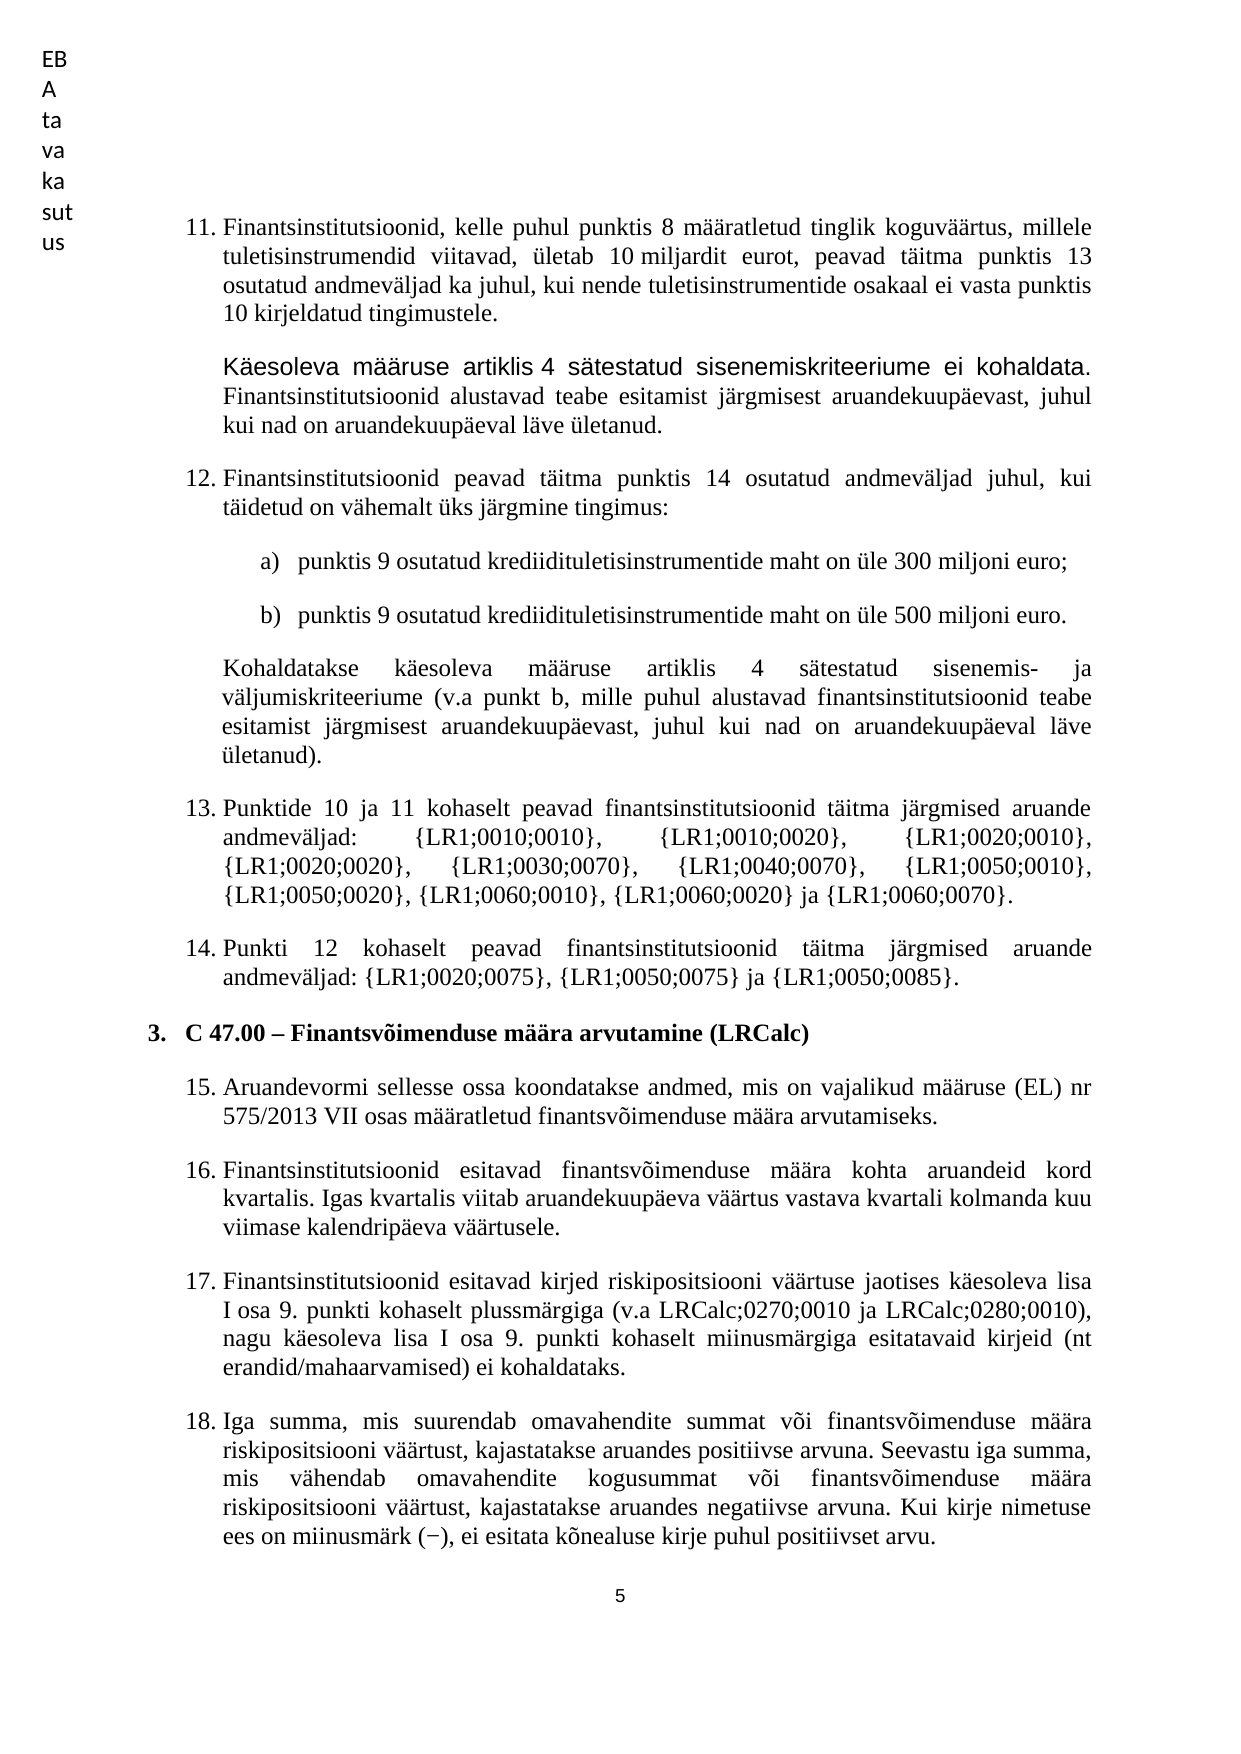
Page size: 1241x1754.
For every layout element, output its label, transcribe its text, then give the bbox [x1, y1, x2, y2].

list 18. Iga summa, mis suurendab omavahendite summat või finantsvõimenduse määra riskipositsiooni väärtust, kajastatakse aruandes positiivse arvuna. Seevastu iga summa, mis vähendab omavahendite kogusummat või finantsvõimenduse määra riskipositsiooni väärtust, kajastatakse aruandes negatiivse arvuna. Kui kirje nimetuse ees on miinusmärk (−), ei esitata kõnealuse kirje puhul positiivset arvu. [185, 1406, 1092, 1550]
text 17. Finantsinstitutsioonid esitavad kirjed riskipositsiooni väärtuse jaotises käesoleva lisa I osa 9. punkti kohaselt plussmärgiga (v.a LRCalc;0270;0010 ja LRCalc;0280;0010), nagu käesoleva lisa I osa 9. punkti kohaselt miinusmärgiga esitatavaid kirjeid (nt erandid/mahaarvamised) ei kohaldataks. [185, 1266, 1092, 1381]
text 15. Aruandevormi sellesse ossa koondatakse andmed, mis on vajalikud määruse (EL) nr 575/2013 VII osas määratletud finantsvõimenduse määra arvutamiseks. [185, 1072, 1092, 1130]
text Käesoleva määruse artiklis 4 sätestatud sisenemiskriteeriume ei kohaldata. Finantsinstitutsioonid alustavad teabe esitamist järgmisest aruandekuupäevast, juhul kui nad on aruandekuupäeval läve ületanud. [185, 352, 1092, 438]
list punktis 9 osutatud krediidituletisinstrumentide maht on üle 300 miljoni euro; [260, 546, 1092, 575]
text 3. C 47.00 – Finantsvõimenduse määra arvutamine (LRCalc) [148, 1016, 1092, 1047]
text 14. Punkti 12 kohaselt peavad finantsinstitutsioonid täitma järgmised aruande andmeväljad: {LR1;0020;0075}, {LR1;0050;0075} ja {LR1;0050;0085}. [185, 933, 1092, 991]
text 16. Finantsinstitutsioonid esitavad finantsvõimenduse määra kohta aruandeid kord kvartalis. Igas kvartalis viitab aruandekuupäeva väärtus vastava kvartali kolmanda kuu viimase kalendripäeva väärtusele. [185, 1155, 1092, 1241]
text 12. Finantsinstitutsioonid peavad täitma punktis 14 osutatud andmeväljad juhul, kui täidetud on vähemalt üks järgmine tingimus: [185, 463, 1092, 521]
text 13. Punktide 10 ja 11 kohaselt peavad finantsinstitutsioonid täitma järgmised aruande andmeväljad: {LR1;0010;0010}, {LR1;0010;0020}, {LR1;0020;0010}, {LR1;0020;0020}, {LR1;0030;0070}, {LR1;0040;0070}, {LR1;0050;0010}, {LR1;0050;0020}, {LR1;0060;0010}, {LR1;0060;0020} ja {LR1;0060;0070}. [185, 793, 1092, 908]
list punktis 9 osutatud krediidituletisinstrumentide maht on üle 500 miljoni euro. [260, 600, 1092, 628]
list Kohaldatakse käesoleva määruse artiklis 4 sätestatud sisenemis- ja väljumiskriteeriume (v.a punkt b, mille puhul alustavad finantsinstitutsioonid teabe esitamist järgmisest aruandekuupäevast, juhul kui nad on aruandekuupäeval läve ületanud). [222, 653, 1092, 768]
text 11. Finantsinstitutsioonid, kelle puhul punktis 8 määratletud tinglik koguväärtus, millele tuletisinstrumendid viitavad, ületab 10 miljardit eurot, peavad täitma punktis 13 osutatud andmeväljad ka juhul, kui nende tuletisinstrumentide osakaal ei vasta punktis 10 kirjeldatud tingimustele. [185, 212, 1092, 327]
